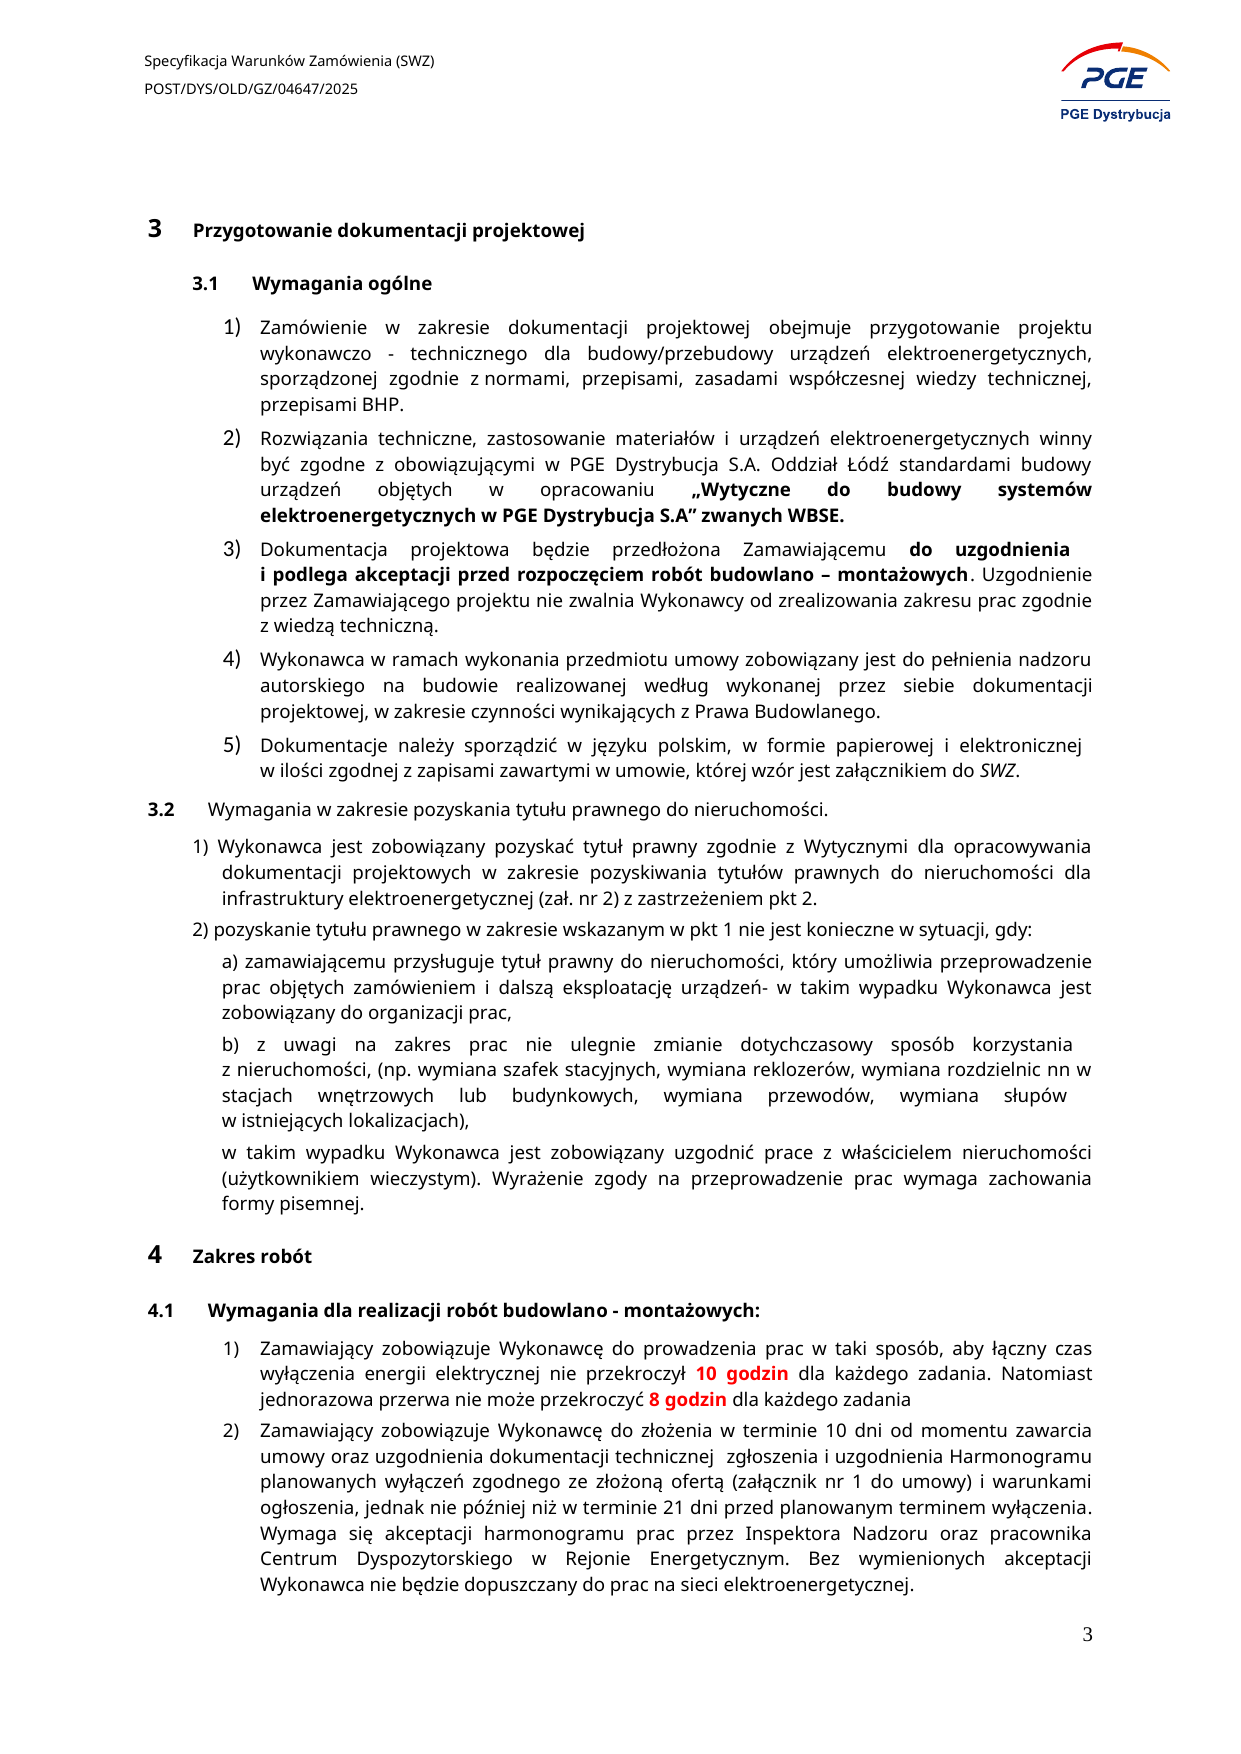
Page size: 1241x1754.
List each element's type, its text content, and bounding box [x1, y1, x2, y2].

text w takim wypadku Wykonawca jest zobowiązany uzgodnić prace z właścicielem nieruchomości (użytkownikiem wieczystym). Wyrażenie zgody na przeprowadzenie prac wymaga zachowania formy pisemnej. [222, 1139, 1092, 1216]
list Dokumentacje należy sporządzić w języku polskim, w formie papierowej i elektronicznej w ilości zgodnej z zapisami zawartymi w umowie, której wzór jest załącznikiem do SWZ. [223, 730, 1092, 783]
text 1) Wykonawca jest zobowiązany pozyskać tytuł prawny zgodnie z Wytycznymi dla opracowywania dokumentacji projektowych w zakresie pozyskiwania tytułów prawnych do nieruchomości dla infrastruktury elektroenergetycznej (zał. nr 2) z zastrzeżeniem pkt 2. [192, 834, 1092, 910]
subtitle Przygotowanie dokumentacji projektowej [148, 210, 1092, 244]
list Rozwiązania techniczne, zastosowanie materiałów i urządzeń elektroenergetycznych winny być zgodne z obowiązującymi w PGE Dystrybucja S.A. Oddział Łódź standardami budowy urządzeń objętych w opracowaniu „Wytyczne do budowy systemów elektroenergetycznych w PGE Dystrybucja S.A” zwanych WBSE. [223, 423, 1092, 527]
text 2) pozyskanie tytułu prawnego w zakresie wskazanym w pkt 1 nie jest konieczne w sytuacji, gdy: [192, 917, 1092, 942]
subtitle Zakres robót [148, 1237, 1092, 1271]
list Zamówienie w zakresie dokumentacji projektowej obejmuje przygotowanie projektu wykonawczo - technicznego dla budowy/przebudowy urządzeń elektroenergetycznych, sporządzonej zgodnie z normami, przepisami, zasadami współczesnej wiedzy technicznej, przepisami BHP. [223, 312, 1092, 417]
list Wymagania ogólne [192, 270, 1092, 296]
subtitle Wymagania dla realizacji robót budowlano - montażowych: [148, 1297, 1092, 1322]
list Dokumentacja projektowa będzie przedłożona Zamawiającemu do uzgodnienia i podlega akceptacji przed rozpoczęciem robót budowlano – montażowych. Uzgodnienie przez Zamawiającego projektu nie zwalnia Wykonawcy od zrealizowania zakresu prac zgodnie z wiedzą techniczną. [223, 534, 1092, 638]
text a) zamawiającemu przysługuje tytuł prawny do nieruchomości, który umożliwia przeprowadzenie prac objętych zamówieniem i dalszą eksploatację urządzeń- w takim wypadku Wykonawca jest zobowiązany do organizacji prac, [222, 948, 1092, 1025]
subtitle Wymagania w zakresie pozyskania tytułu prawnego do nieruchomości. [148, 796, 1092, 821]
list Zamawiający zobowiązuje Wykonawcę do złożenia w terminie 10 dni od momentu zawarcia umowy oraz uzgodnienia dokumentacji technicznej zgłoszenia i uzgodnienia Harmonogramu planowanych wyłączeń zgodnego ze złożoną ofertą (załącznik nr 1 do umowy) i warunkami ogłoszenia, jednak nie później niż w terminie 21 dni przed planowanym terminem wyłączenia. Wymaga się akceptacji harmonogramu prac przez Inspektora Nadzoru oraz pracownika Centrum Dyspozytorskiego w Rejonie Energetycznym. Bez wymienionych akceptacji Wykonawca nie będzie dopuszczany do prac na sieci elektroenergetycznej. [223, 1418, 1092, 1596]
list Zamawiający zobowiązuje Wykonawcę do prowadzenia prac w taki sposób, aby łączny czas wyłączenia energii elektrycznej nie przekroczył 10 godzin dla każdego zadania. Natomiast jednorazowa przerwa nie może przekroczyć 8 godzin dla każdego zadania [223, 1335, 1092, 1412]
list Wykonawca w ramach wykonania przedmiotu umowy zobowiązany jest do pełnienia nadzoru autorskiego na budowie realizowanej według wykonanej przez siebie dokumentacji projektowej, w zakresie czynności wynikających z Prawa Budowlanego. [223, 644, 1092, 723]
text b) z uwagi na zakres prac nie ulegnie zmianie dotychczasowy sposób korzystania z nieruchomości, (np. wymiana szafek stacyjnych, wymiana reklozerów, wymiana rozdzielnic nn w stacjach wnętrzowych lub budynkowych, wymiana przewodów, wymiana słupów w istniejących lokalizacjach), [222, 1031, 1092, 1133]
